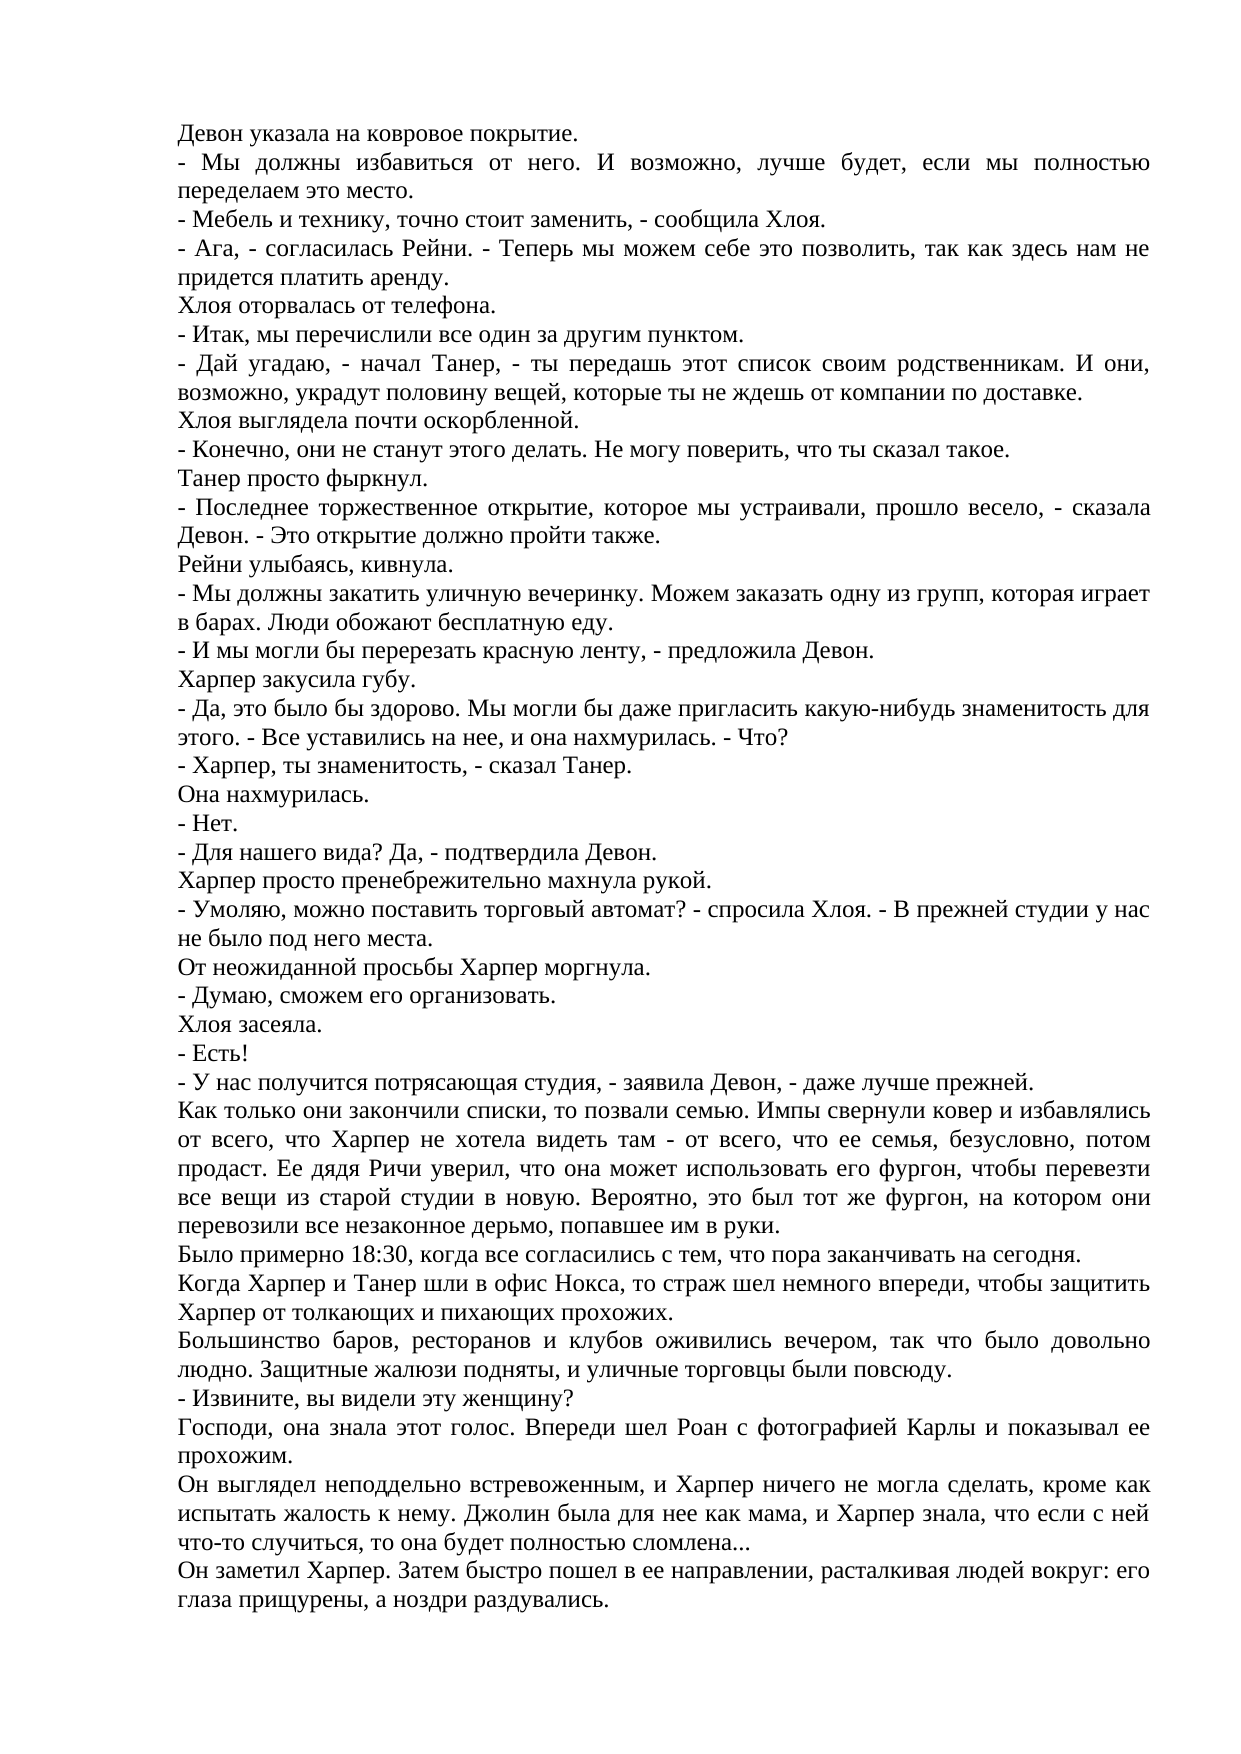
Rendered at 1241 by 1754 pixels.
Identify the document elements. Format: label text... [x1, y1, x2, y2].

text Она нахмурилась. [177, 779, 1152, 808]
text Хлоя засеяла. [177, 1009, 1152, 1038]
text - Харпер, ты знаменитость, - сказал Танер. [177, 751, 1152, 779]
text - Дай угадаю, - начал Танер, - ты передашь этот список своим родственникам. И они, возможно, украдут половину вещей, которые ты не ждешь от компании по доставке. [177, 348, 1152, 406]
text - Итак, мы перечислили все один за другим пунктом. [177, 319, 1152, 348]
text Хлоя выглядела почти оскорбленной. [177, 406, 1152, 434]
text - Последнее торжественное открытие, которое мы устраивали, прошло весело, - сказала Девон. - Это открытие должно пройти также. [177, 492, 1152, 549]
text Харпер просто пренебрежительно махнула рукой. [177, 866, 1152, 894]
text - Да, это было бы здорово. Мы могли бы даже пригласить какую-нибудь знаменитость для этого. - Все уставились на нее, и она нахмурилась. - Что? [177, 693, 1152, 751]
text - Мебель и технику, точно стоит заменить, - сообщила Хлоя. [177, 204, 1152, 233]
text Как только они закончили списки, то позвали семью. Импы свернули ковер и избавлялись от всего, что Харпер не хотела видеть там - от всего, что ее семья, безусловно, потом продаст. Ее дядя Ричи уверил, что она может использовать его фургон, чтобы перевезти все вещи из старой студии в новую. Вероятно, это был тот же фургон, на котором они перевозили все незаконное дерьмо, попавшее им в руки. [177, 1096, 1152, 1239]
text Харпер закусила губу. [177, 664, 1152, 693]
text - Есть! [177, 1038, 1152, 1067]
text - И мы могли бы перерезать красную ленту, - предложила Девон. [177, 636, 1152, 664]
text Рейни улыбаясь, кивнула. [177, 549, 1152, 578]
text Хлоя оторвалась от телефона. [177, 291, 1152, 319]
text Господи, она знала этот голос. Впереди шел Роан с фотографией Карлы и показывал ее прохожим. [177, 1412, 1152, 1469]
text - Думаю, сможем его организовать. [177, 981, 1152, 1009]
text - У нас получится потрясающая студия, - заявила Девон, - даже лучше прежней. [177, 1067, 1152, 1096]
text - Извините, вы видели эту женщину? [177, 1383, 1152, 1412]
text - Нет. [177, 808, 1152, 837]
text - Ага, - согласилась Рейни. - Теперь мы можем себе это позволить, так как здесь нам не придется платить аренду. [177, 233, 1152, 291]
text - Для нашего вида? Да, - подтвердила Девон. [177, 837, 1152, 866]
text Было примерно 18:30, когда все согласились с тем, что пора заканчивать на сегодня. [177, 1239, 1152, 1268]
text - Умоляю, можно поставить торговый автомат? - спросила Хлоя. - В прежней студии у нас не было под него места. [177, 894, 1152, 952]
text - Мы должны закатить уличную вечеринку. Можем заказать одну из групп, которая играет в барах. Люди обожают бесплатную еду. [177, 578, 1152, 636]
text Он заметил Харпер. Затем быстро пошел в ее направлении, расталкивая людей вокруг: его глаза прищурены, а ноздри раздувались. [177, 1556, 1152, 1613]
text - Конечно, они не станут этого делать. Не могу поверить, что ты сказал такое. [177, 434, 1152, 463]
text Он выглядел неподдельно встревоженным, и Харпер ничего не могла сделать, кроме как испытать жалость к нему. Джолин была для нее как мама, и Харпер знала, что если с ней что-то случиться, то она будет полностью сломлена... [177, 1469, 1152, 1556]
text Танер просто фыркнул. [177, 463, 1152, 492]
text Когда Харпер и Танер шли в офис Нокса, то страж шел немного впереди, чтобы защитить Харпер от толкающих и пихающих прохожих. [177, 1268, 1152, 1326]
text От неожиданной просьбы Харпер моргнула. [177, 952, 1152, 981]
text Большинство баров, ресторанов и клубов оживились вечером, так что было довольно людно. Защитные жалюзи подняты, и уличные торговцы были повсюду. [177, 1326, 1152, 1383]
text - Мы должны избавиться от него. И возможно, лучше будет, если мы полностью переделаем это место. [177, 147, 1152, 204]
text Девон указала на ковровое покрытие. [177, 118, 1152, 147]
